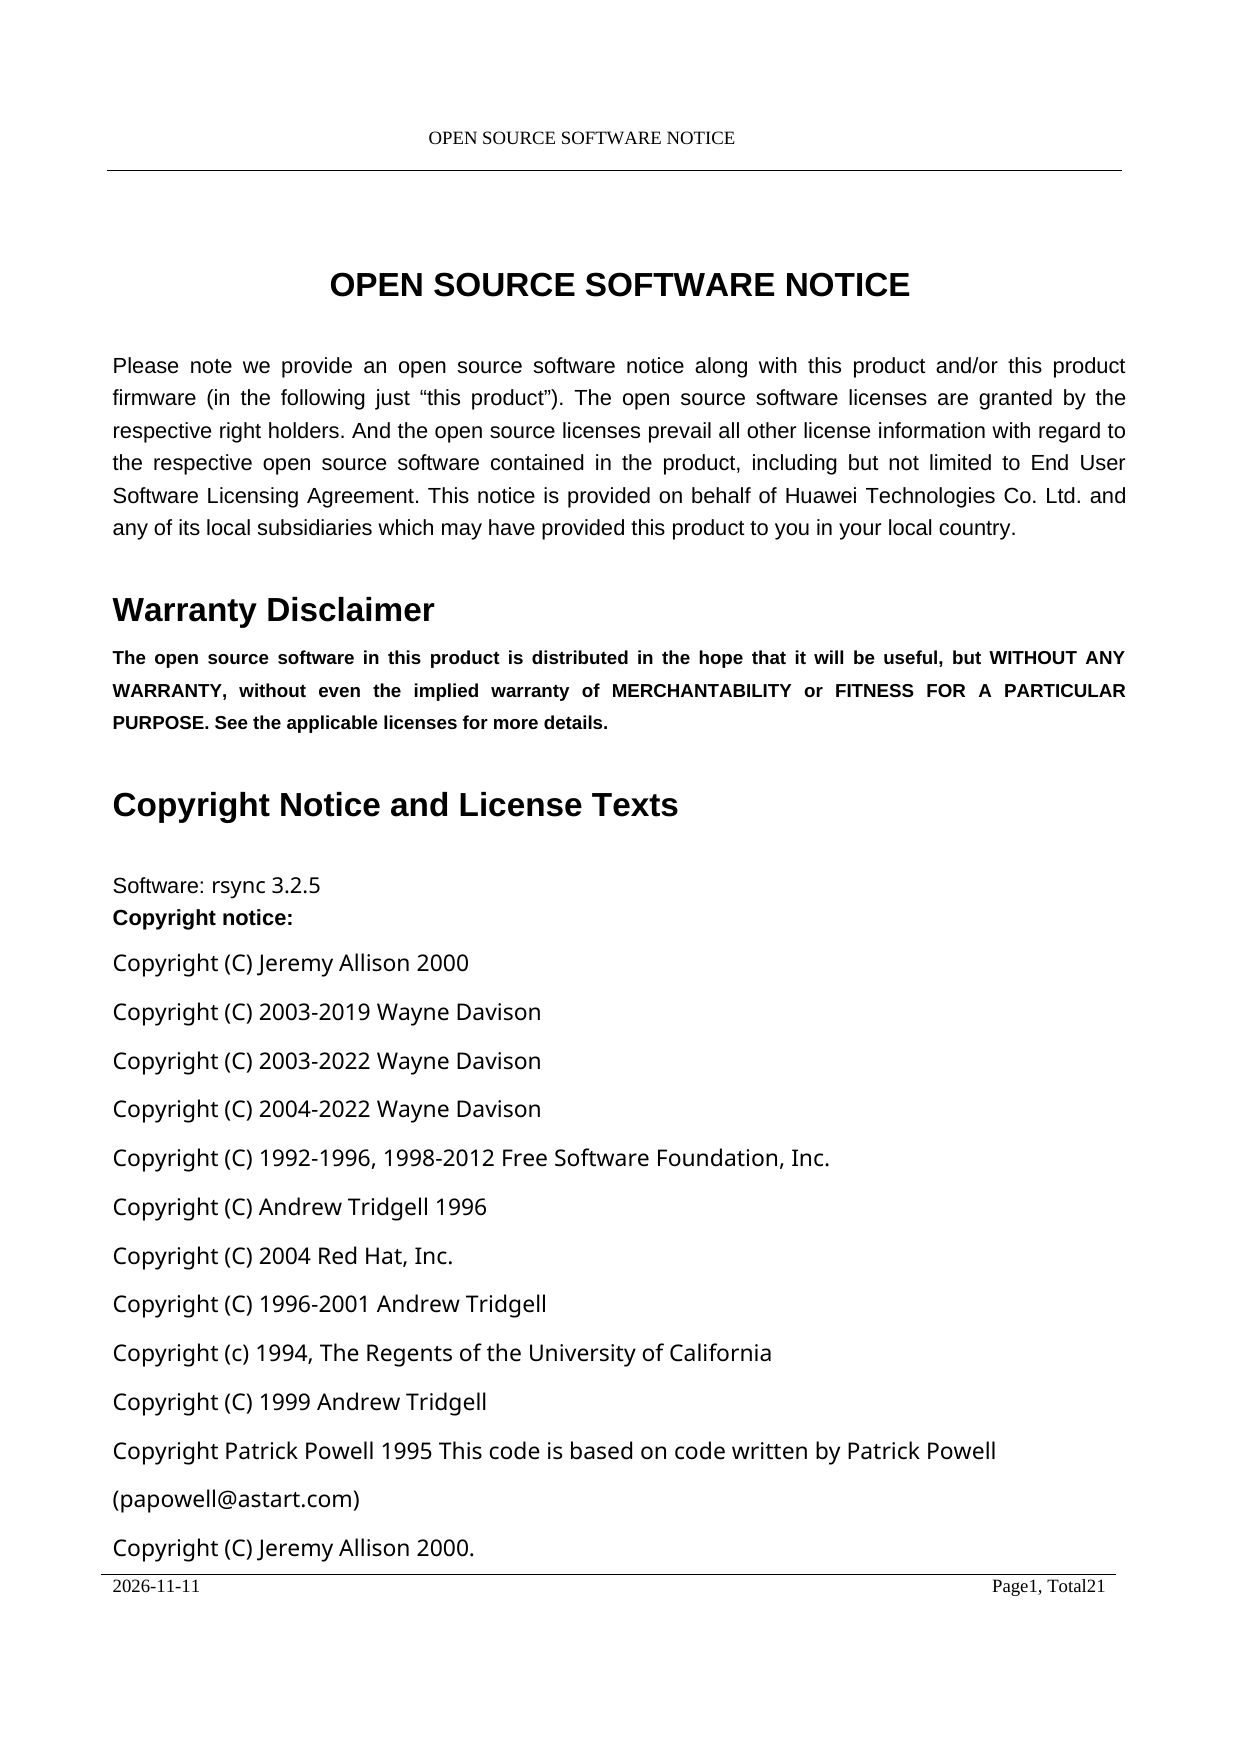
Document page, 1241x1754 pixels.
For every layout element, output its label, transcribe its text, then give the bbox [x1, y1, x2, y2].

text Warranty Disclaimer [112, 576, 1128, 641]
text The open source software in this product is distributed in the hope that it will be useful, but WITHOUT ANY WARRANTY, without even the implied warranty of MERCHANTABILITY or FITNESS FOR A PARTICULAR PURPOSE. See the applicable licenses for more details. [112, 641, 1128, 739]
text Copyright notice: [112, 901, 1128, 934]
text OPEN SOURCE SOFTWARE NOTICE [112, 251, 1128, 316]
text Please note we provide an open source software notice along with this product and/or this product firmware (in the following just “this product”). The open source software licenses are granted by the respective right holders. And the open source licenses prevail all other license information with regard to the respective open source software contained in the product, including but not limited to End User Software Licensing Agreement. This notice is provided on behalf of Huawei Technologies Co. Ltd. and any of its local subsidiaries which may have provided this product to you in your local country. [112, 349, 1128, 544]
text Software: rsync 3.2.5 [112, 869, 1128, 901]
text Copyright Notice and License Texts [112, 771, 1128, 836]
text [112, 947, 1128, 1564]
